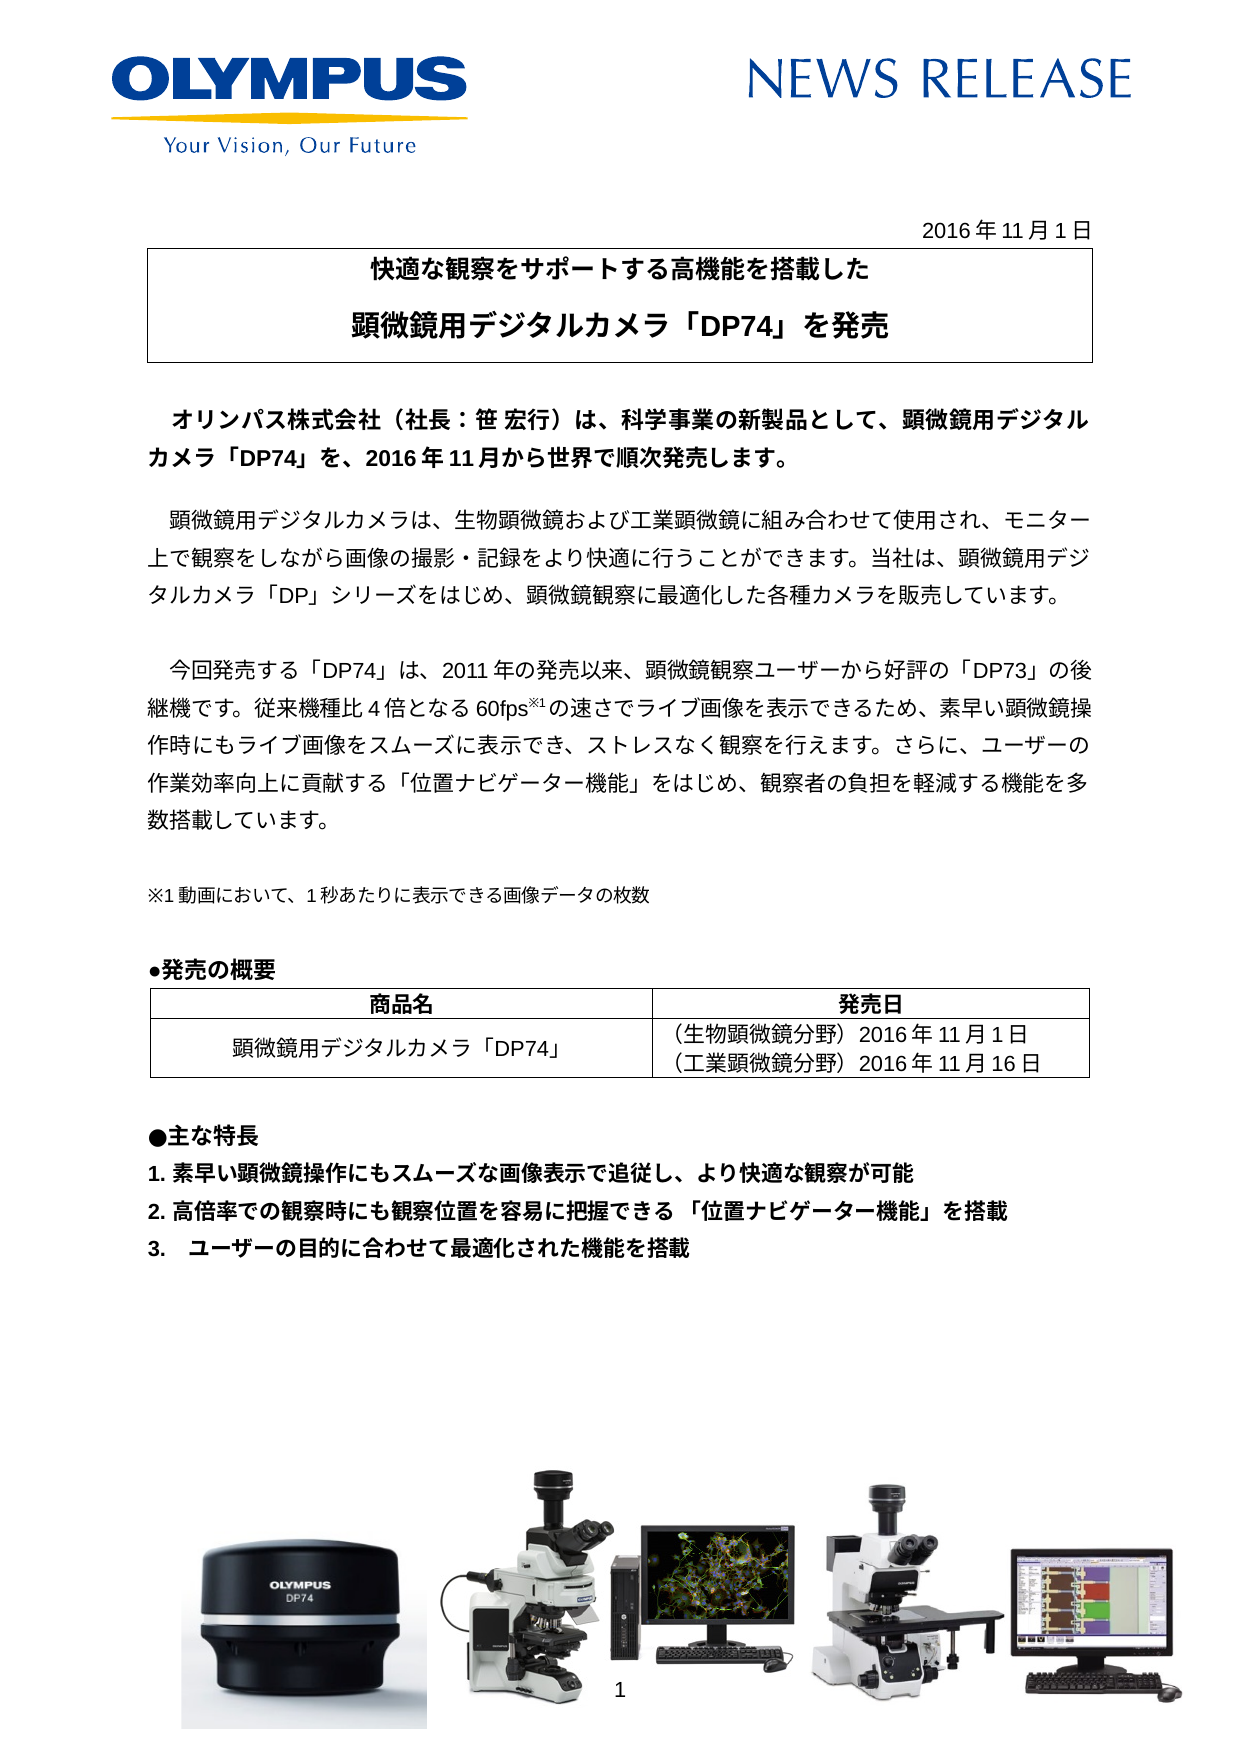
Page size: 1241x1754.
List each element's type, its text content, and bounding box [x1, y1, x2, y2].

text 今回発売する「DP74」は、2011年の発売以来、顕微鏡観察ユーザーから好評の「DP73」の後継機です。従来機種比4倍となる60fps※1の速さでライブ画像を表示できるため、素早い顕微鏡操作時にもライブ画像をスムーズに表示でき、ストレスなく観察を行えます。さらに、ユーザーの作業効率向上に貢献する「位置ナビゲーター機能」をはじめ、観察者の負担を軽減する機能を多数搭載しています。 [148, 650, 1092, 838]
text ※1 動画において、1秒あたりに表示できる画像データの枚数 [148, 875, 1092, 913]
text 1. 素早い顕微鏡操作にもスムーズな画像表示で追従し、より快適な観察が可能 [148, 1153, 1092, 1191]
text 3. ユーザーの目的に合わせて最適化された機能を搭載 [148, 1228, 1092, 1266]
table_header 快適な観察をサポートする高機能を搭載した 顕微鏡用デジタルカメラ「DP74」を発売 [148, 249, 1092, 362]
text 顕微鏡用デジタルカメラは、生物顕微鏡および工業顕微鏡に組み合わせて使用され、モニター上で観察をしながら画像の撮影・記録をより快適に行うことができます。当社は、顕微鏡用デジタルカメラ「DP」シリーズをはじめ、顕微鏡観察に最適化した各種カメラを販売しています。 [148, 500, 1092, 613]
table_header 発売日 [653, 989, 1089, 1018]
table_cell 顕微鏡用デジタルカメラ「DP74」 [151, 1019, 652, 1077]
text 2016年11月1日 [148, 211, 1093, 248]
text オリンパス株式会社（社長：笹 宏行）は、科学事業の新製品として、顕微鏡用デジタルカメラ「DP74」を、2016年11月から世界で順次発売します。 [148, 400, 1092, 475]
text 2. 高倍率での観察時にも観察位置を容易に把握できる 「位置ナビゲーター機能」を搭載 [148, 1191, 1092, 1228]
picture [432, 1458, 1198, 1754]
text ●発売の概要 [148, 950, 1092, 988]
table_cell （生物顕微鏡分野）2016年11月1日 （工業顕微鏡分野）2016年11月16日 [653, 1019, 1089, 1077]
picture [181, 1499, 427, 1729]
table_header 商品名 [151, 989, 652, 1018]
text ●主な特長 [148, 1116, 1092, 1153]
